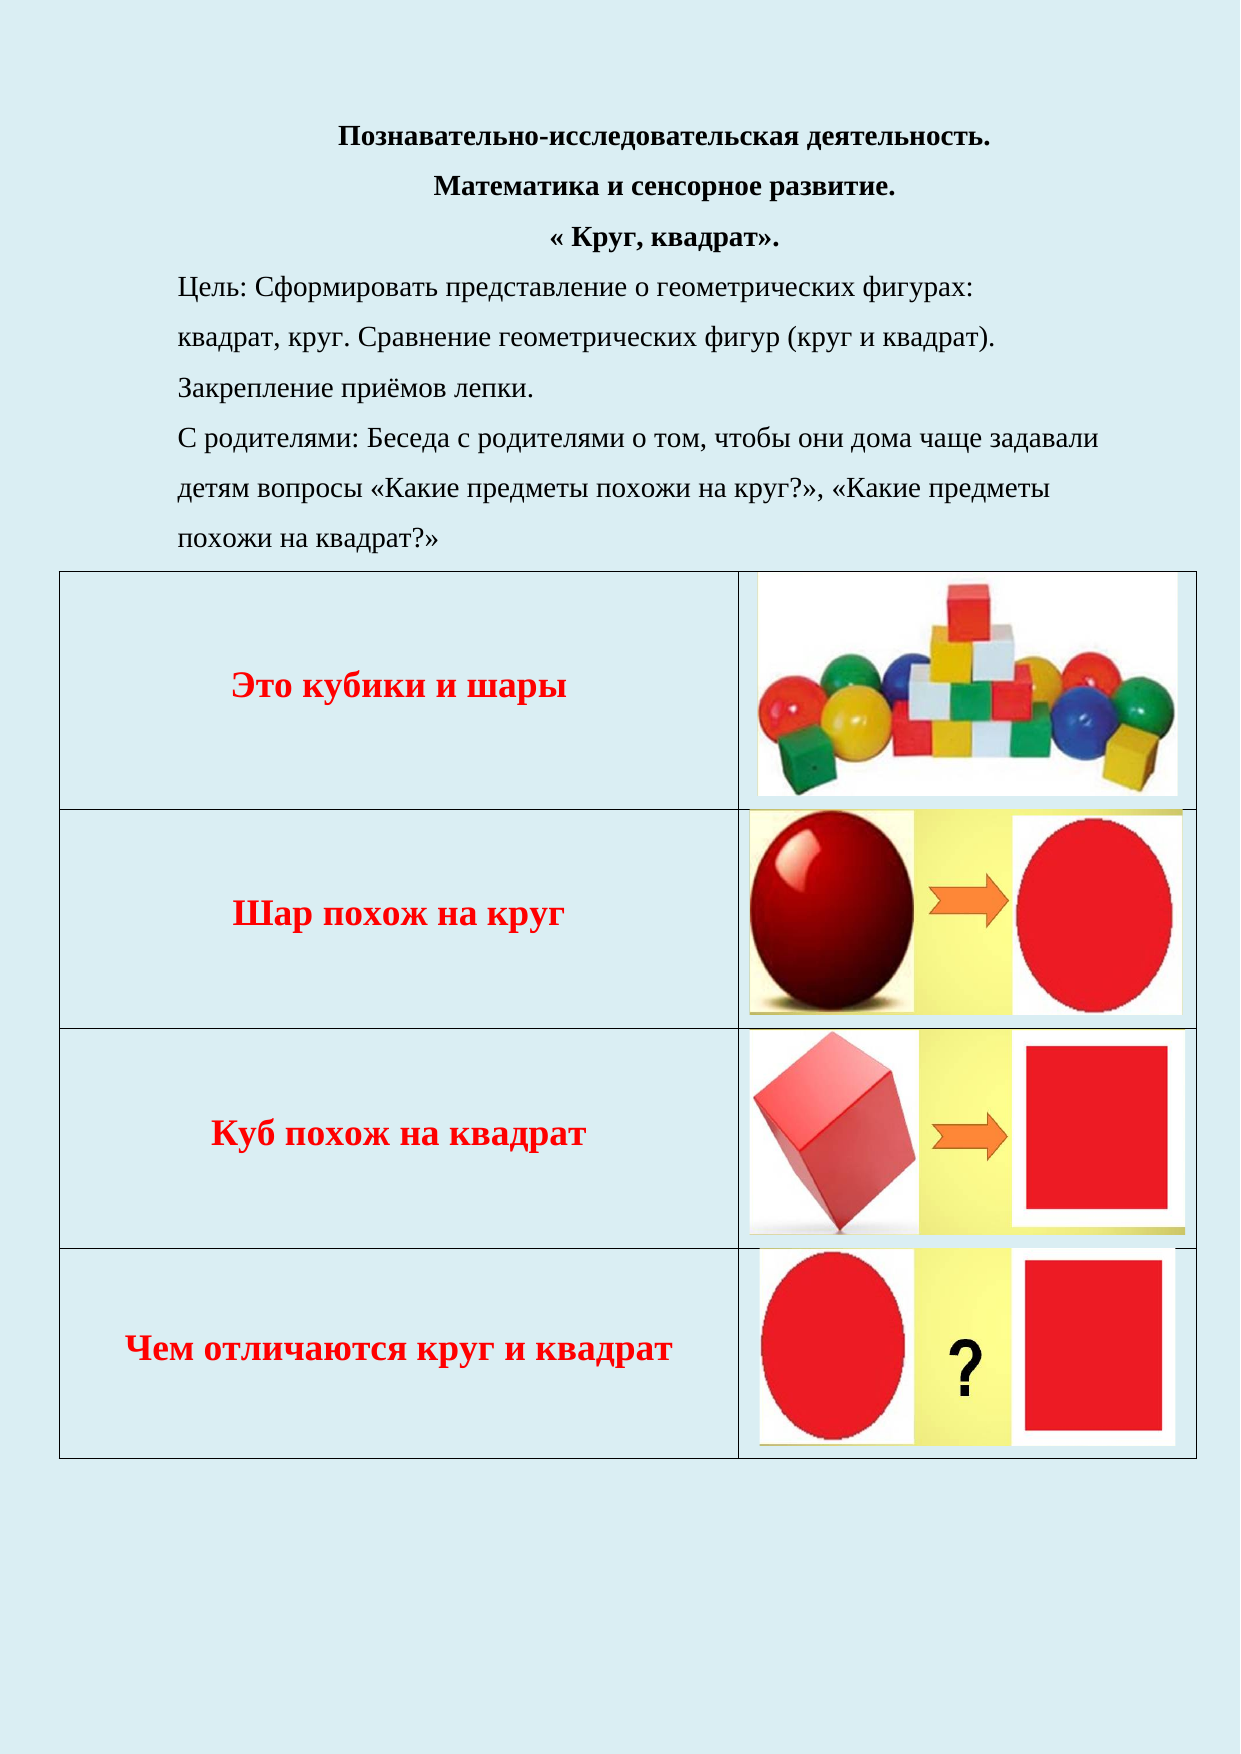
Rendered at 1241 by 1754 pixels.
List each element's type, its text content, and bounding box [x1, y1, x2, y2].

text Цель: Сформировать представление о геометрических фигурах: [177, 269, 1152, 303]
text Познавательно-исследовательская деятельность. [177, 118, 1152, 152]
text « Круг, квадрат». [177, 219, 1152, 252]
picture [759, 1248, 1176, 1446]
text Математика и сенсорное развитие. [177, 168, 1152, 202]
picture [749, 809, 1183, 1015]
table_cell [739, 1249, 1196, 1458]
table_cell [739, 810, 1196, 1028]
table_cell Куб похож на квадрат [60, 1029, 738, 1247]
picture [757, 572, 1178, 796]
text С родителями: Беседа с родителями о том, чтобы они дома чаще задавали детям вопросы «Какие предметы похожи на круг?», «Какие предметы похожи на квадрат?» [177, 420, 1152, 554]
table_header Это кубики и шары [60, 572, 738, 809]
text квадрат, круг. Сравнение геометрических фигур (круг и квадрат). Закрепление приёмов лепки. [177, 319, 1152, 403]
picture [749, 1029, 1186, 1235]
table_cell Шар похож на круг [60, 810, 738, 1028]
table_header [739, 572, 1196, 809]
table_cell [739, 1029, 1196, 1247]
table_cell Чем отличаются круг и квадрат [60, 1249, 738, 1458]
